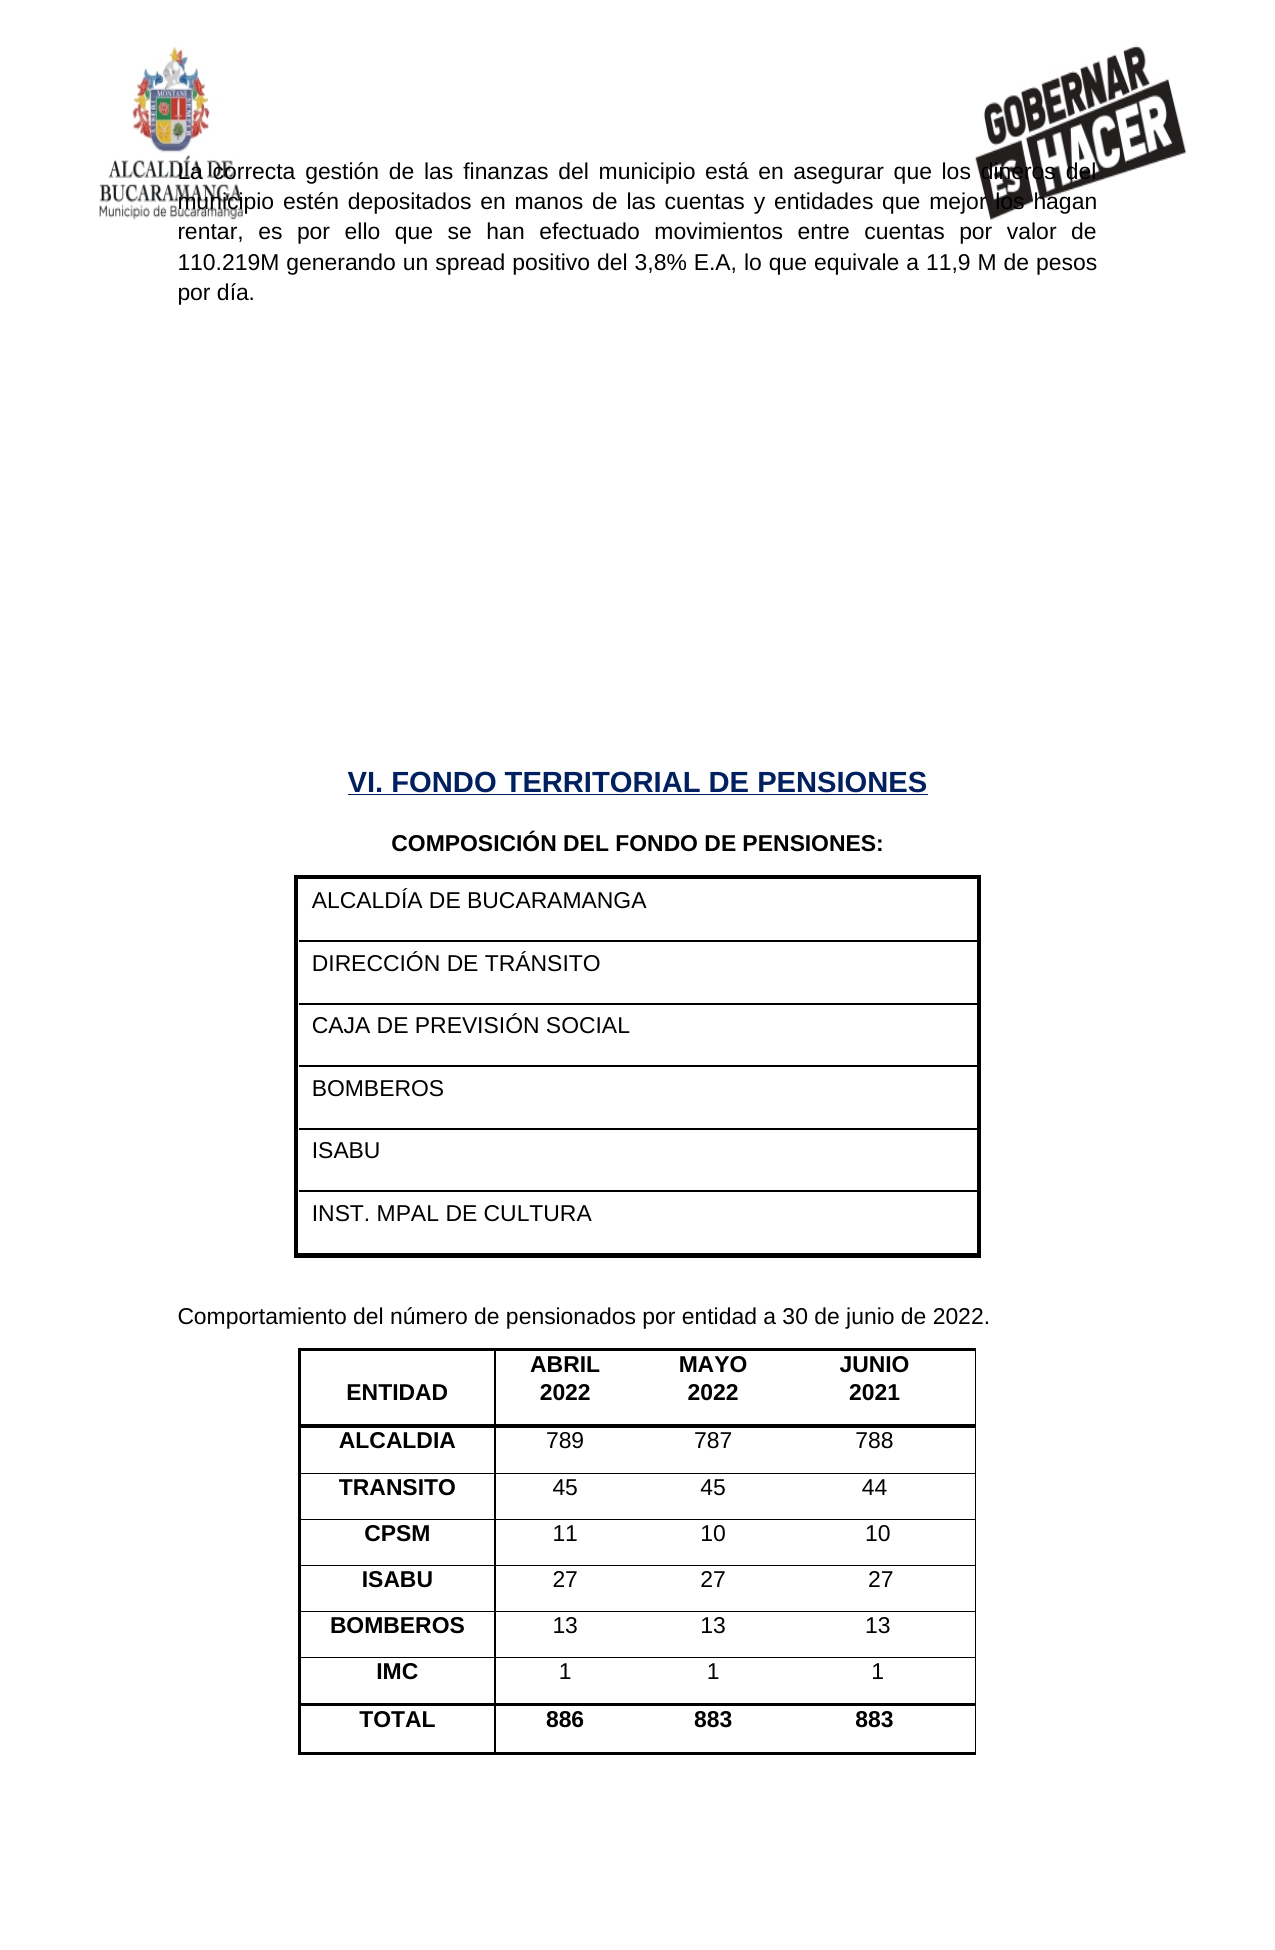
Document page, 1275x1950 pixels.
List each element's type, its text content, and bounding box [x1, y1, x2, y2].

table_cell 787 [635, 1428, 791, 1473]
text La correcta gestión de las finanzas del municipio está en asegurar que los dineros del municipio estén depositados en manos de las cuentas y entidades que mejor los hagan rentar, es por ello que se han efectuado movimientos entre cuentas por valor de 110.219M generando un spread positivo del 3,8% E.A, lo que equivale a 11,9 M de pesos por día. [177, 158, 1098, 305]
table_cell 44 [791, 1474, 958, 1519]
table_cell INST. MPAL DE CULTURA [298, 1191, 977, 1253]
table_cell CPSM [301, 1520, 494, 1565]
table_cell 27 [496, 1566, 635, 1611]
table_header [958, 1351, 975, 1424]
table_header ALCALDÍA DE BUCARAMANGA [298, 879, 977, 940]
text COMPOSICIÓN DEL FONDO DE PENSIONES: [177, 829, 1098, 856]
table_cell BOMBEROS [298, 1066, 977, 1128]
table_cell TRANSITO [301, 1474, 494, 1519]
table_cell 45 [496, 1474, 635, 1519]
table_cell 789 [496, 1428, 635, 1473]
table_cell [958, 1566, 975, 1611]
table_cell 11 [496, 1520, 635, 1565]
table_cell 27 [635, 1566, 791, 1611]
table_cell [958, 1706, 975, 1752]
text Comportamiento del número de pensionados por entidad a 30 de junio de 2022. [177, 1303, 1098, 1329]
table_cell ISABU [301, 1566, 494, 1611]
text VI. FONDO TERRITORIAL DE PENSIONES [177, 765, 1098, 798]
table_cell 883 [791, 1706, 958, 1752]
table_cell [958, 1520, 975, 1565]
table_cell TOTAL [301, 1706, 494, 1752]
table_cell BOMBEROS [301, 1612, 494, 1657]
table_cell 27 [791, 1566, 958, 1611]
picture [58, 0, 1217, 1950]
table_cell 886 [496, 1706, 635, 1752]
table_cell ISABU [298, 1129, 977, 1190]
table_header MAYO 2022 [635, 1351, 791, 1424]
table_cell 1 [791, 1658, 958, 1703]
table_cell IMC [301, 1658, 494, 1703]
table_cell ALCALDIA [301, 1428, 494, 1473]
table_cell [958, 1428, 975, 1473]
table_cell 1 [635, 1658, 791, 1703]
table_header ENTIDAD [301, 1351, 494, 1424]
table_cell 883 [635, 1706, 791, 1752]
table_cell 13 [635, 1612, 791, 1657]
table_cell 1 [496, 1658, 635, 1703]
table_cell 10 [791, 1520, 958, 1565]
table_cell [958, 1474, 975, 1519]
table_cell 45 [635, 1474, 791, 1519]
table_cell 13 [496, 1612, 635, 1657]
table_header JUNIO 2021 [791, 1351, 958, 1424]
table_cell [958, 1658, 975, 1703]
table_cell [958, 1612, 975, 1657]
table_cell DIRECCIÓN DE TRÁNSITO [298, 941, 977, 1002]
table_cell 788 [791, 1428, 958, 1473]
table_cell 10 [635, 1520, 791, 1565]
table_cell 13 [791, 1612, 958, 1657]
table_header ABRIL 2022 [496, 1351, 635, 1424]
table_cell CAJA DE PREVISIÓN SOCIAL [298, 1004, 977, 1065]
